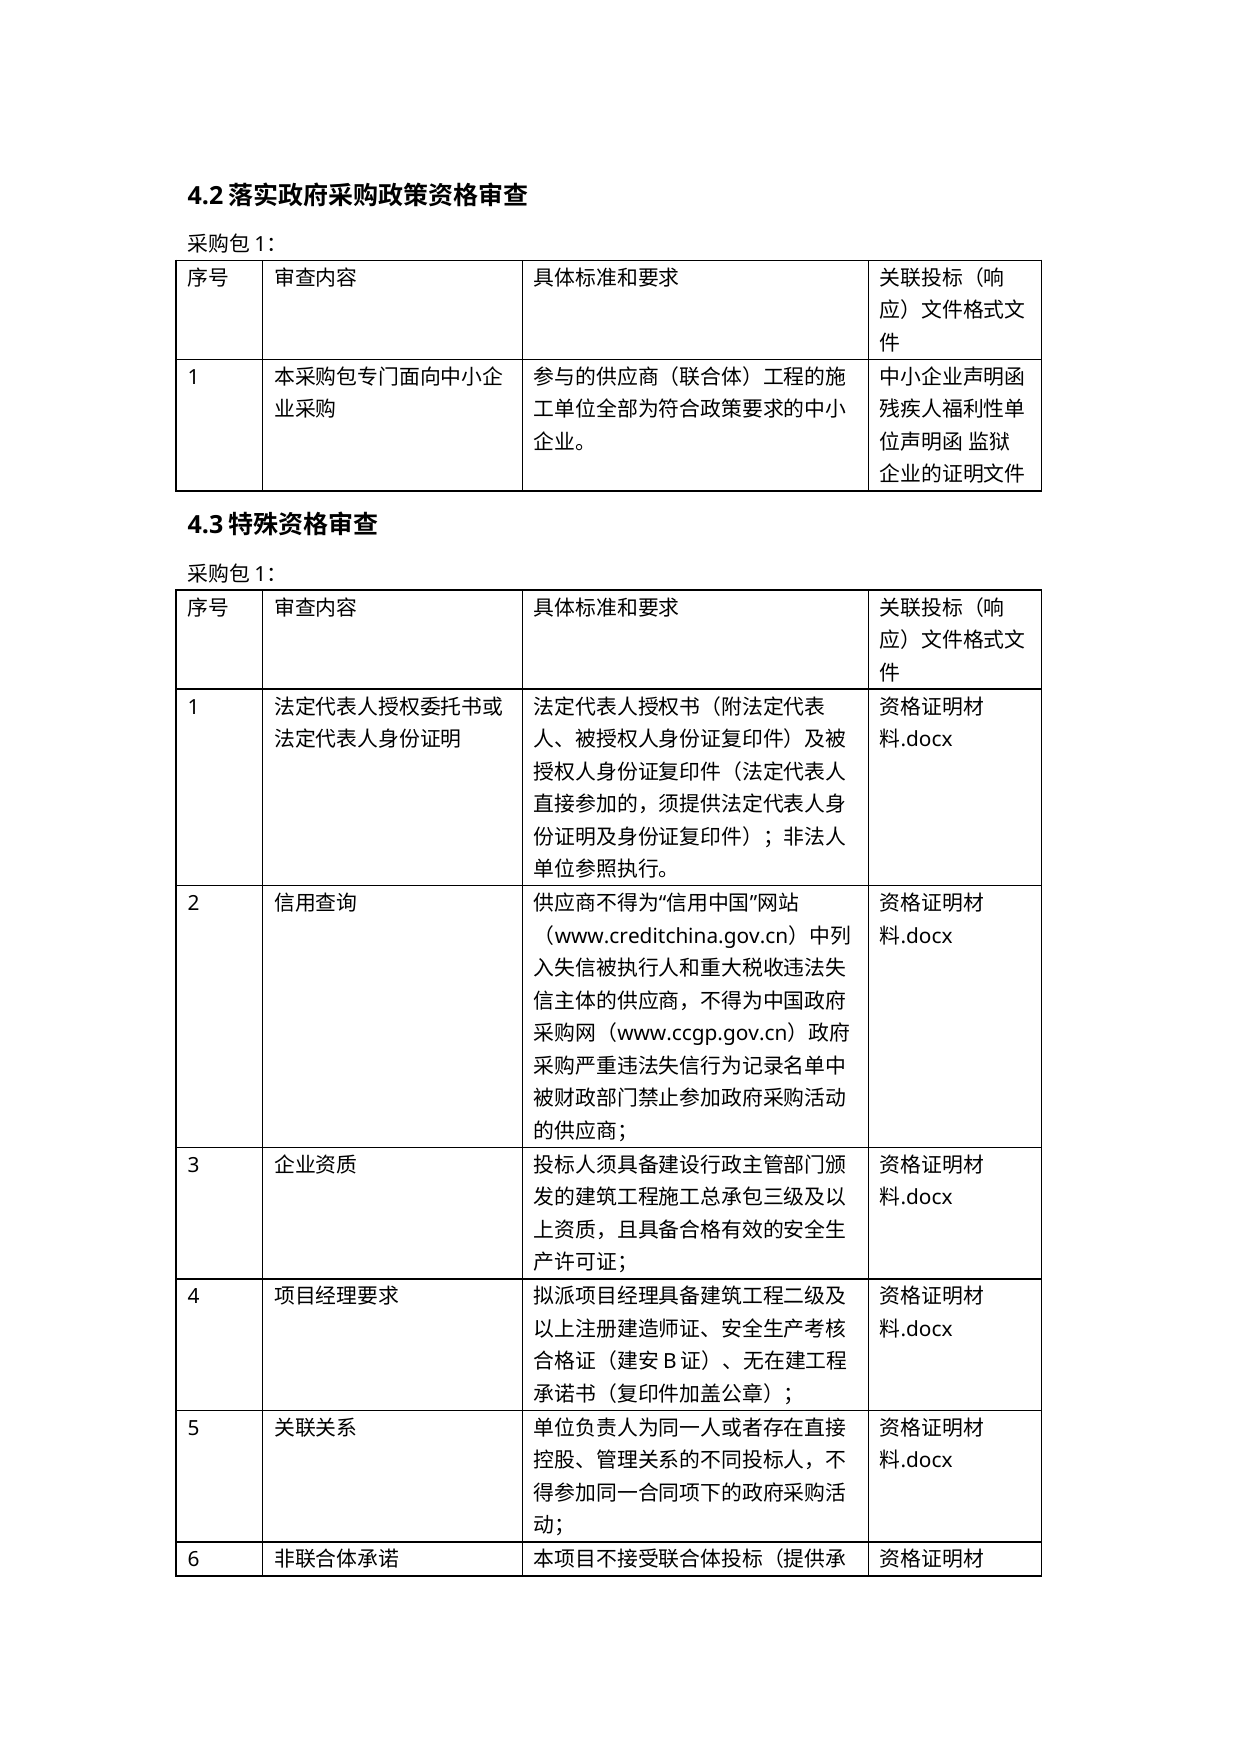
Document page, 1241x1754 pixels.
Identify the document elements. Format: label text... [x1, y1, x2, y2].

table_cell 资格证明材料.docx [869, 1543, 1041, 1575]
table_header 关联投标（响应）文件格式文件 [869, 261, 1041, 358]
table_header 具体标准和要求 [523, 261, 868, 358]
table_cell 资格证明材料.docx [869, 1280, 1041, 1409]
table_cell 资格证明材料.docx [869, 1411, 1041, 1541]
table_cell 拟派项目经理具备建筑工程二级及以上注册建造师证、安全生产考核合格证（建安B证）、无在建工程承诺书（复印件加盖公章）； [523, 1280, 868, 1409]
table_cell 投标人须具备建设行政主管部门颁发的建筑工程施工总承包三级及以上资质，且具备合格有效的安全生产许可证； [523, 1148, 868, 1278]
table_cell 3 [177, 1148, 262, 1278]
table_cell 4 [177, 1280, 262, 1409]
table_cell 中小企业声明函 残疾人福利性单位声明函 监狱企业的证明文件 [869, 360, 1041, 490]
table_cell 参与的供应商（联合体）工程的施工单位全部为符合政策要求的中小企业。 [523, 360, 868, 490]
table_cell 单位负责人为同一人或者存在直接控股、管理关系的不同投标人，不得参加同一合同项下的政府采购活动； [523, 1411, 868, 1541]
table_cell 法定代表人授权书（附法定代表人、被授权人身份证复印件）及被授权人身份证复印件（法定代表人直接参加的，须提供法定代表人身份证明及身份证复印件）；非法人单位参照执行。 [523, 690, 868, 885]
table_header 关联投标（响应）文件格式文件 [869, 591, 1041, 688]
table_cell 供应商不得为“信用中国”网站（www.creditchina.gov.cn）中列入失信被执行人和重大税收违法失信主体的供应商，不得为中国政府采购网（www.ccgp.gov.cn）政府采购严重违法失信行为记录名单中被财政部门禁止参加政府采购活动的供应商； [523, 886, 868, 1146]
table_header 序号 [177, 591, 262, 688]
table_cell 资格证明材料.docx [869, 886, 1041, 1146]
table_cell 1 [177, 360, 262, 490]
table_cell 本项目不接受联合体投标（提供承诺函）； [523, 1543, 868, 1575]
table_header 审查内容 [263, 261, 522, 358]
table_cell 项目经理要求 [263, 1280, 522, 1409]
table_cell 2 [177, 886, 262, 1146]
table_cell 资格证明材料.docx [869, 1148, 1041, 1278]
table_cell 法定代表人授权委托书或法定代表人身份证明 [263, 690, 522, 885]
table_cell 本采购包专门面向中小企业采购 [263, 360, 522, 490]
text 采购包1： [187, 557, 1053, 589]
table_header 具体标准和要求 [523, 591, 868, 688]
table_cell 非联合体承诺 [263, 1543, 522, 1575]
text 采购包1： [187, 227, 1053, 259]
table_cell 信用查询 [263, 886, 522, 1146]
text 4.3特殊资格审查 [187, 492, 1053, 557]
table_cell 关联关系 [263, 1411, 522, 1541]
text 4.2落实政府采购政策资格审查 [187, 162, 1053, 227]
table_header 序号 [177, 261, 262, 358]
table_header 审查内容 [263, 591, 522, 688]
table_cell 企业资质 [263, 1148, 522, 1278]
table_cell 5 [177, 1411, 262, 1541]
table_cell 资格证明材料.docx [869, 690, 1041, 885]
table_cell 1 [177, 690, 262, 885]
table_cell 6 [177, 1543, 262, 1575]
